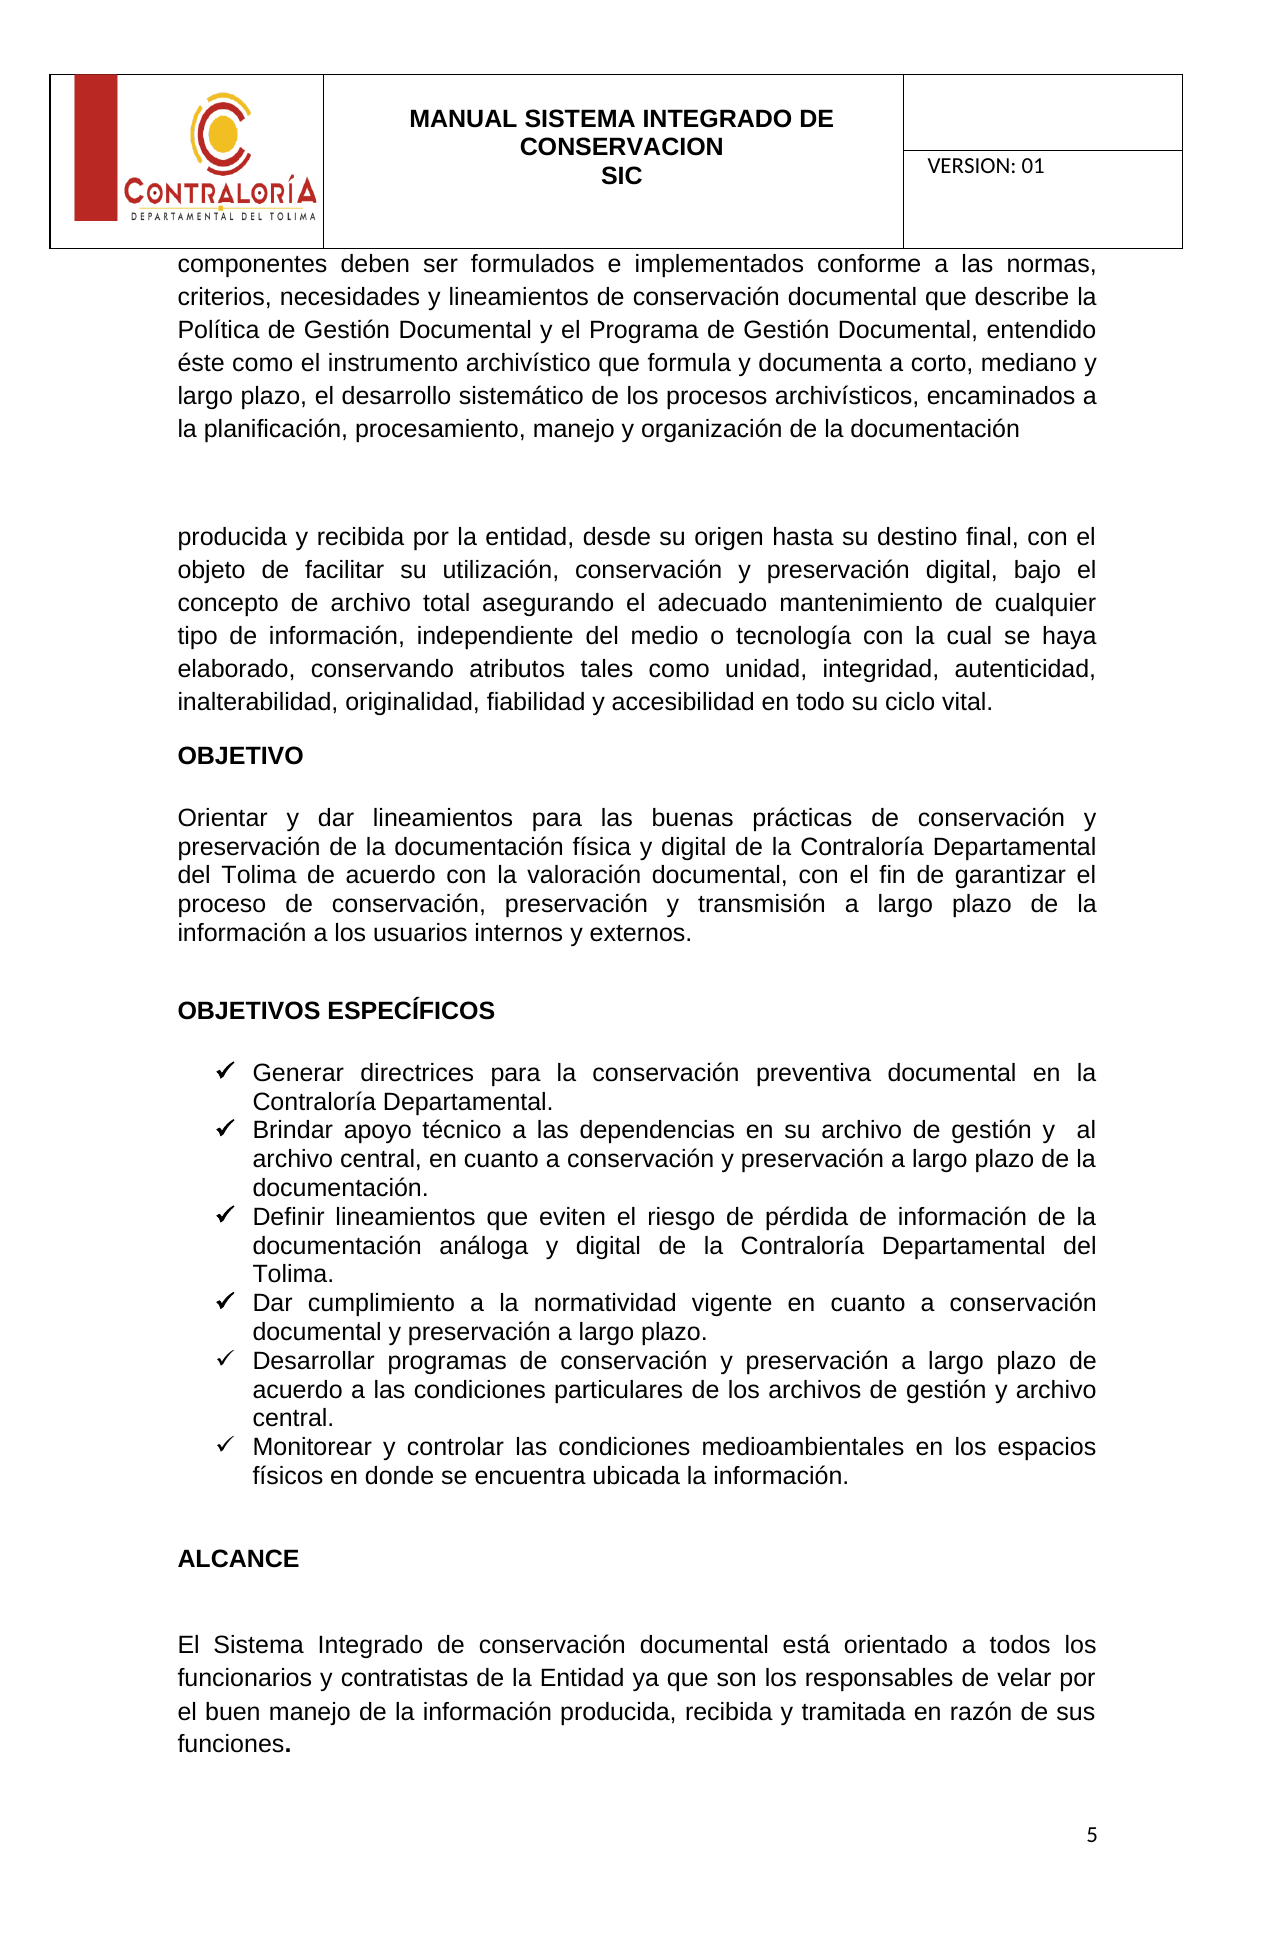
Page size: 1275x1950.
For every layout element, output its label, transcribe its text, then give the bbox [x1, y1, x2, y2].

list Brindar apoyo técnico a las dependencias en su archivo de gestión y al archivo central, en cuanto a conservación y preservación a largo plazo de la documentación. [215, 1115, 1098, 1202]
text Orientar y dar lineamientos para las buenas prácticas de conservación y preservación de la documentación física y digital de la Contraloría Departamental del Tolima de acuerdo con la valoración documental, con el fin de garantizar el proceso de conservación, preservación y transmisión a largo plazo de la información a los usuarios internos y externos. [177, 803, 1098, 946]
list Monitorear y controlar las condiciones medioambientales en los espacios físicos en donde se encuentra ubicada la información. [215, 1432, 1098, 1490]
subtitle OBJETIVO [177, 741, 1098, 770]
list Desarrollar programas de conservación y preservación a largo plazo de acuerdo a las condiciones particulares de los archivos de gestión y archivo central. [215, 1346, 1098, 1432]
list Generar directrices para la conservación preventiva documental en la Contraloría Departamental. [215, 1058, 1098, 1115]
text producida y recibida por la entidad, desde su origen hasta su destino final, con el objeto de facilitar su utilización, conservación y preservación digital, bajo el concepto de archivo total asegurando el adecuado mantenimiento de cualquier tipo de información, independiente del medio o tecnología con la cual se haya elaborado, conservando atributos tales como unidad, integridad, autenticidad, inalterabilidad, originalidad, fiabilidad y accesibilidad en todo su ciclo vital. [177, 522, 1098, 716]
picture [74, 74, 317, 221]
subtitle OBJETIVOS ESPECÍFICOS [177, 996, 1098, 1025]
subtitle ALCANCE [177, 1543, 1098, 1572]
list Dar cumplimiento a la normatividad vigente en cuanto a conservación documental y preservación a largo plazo. [215, 1288, 1098, 1346]
text El Sistema Integrado de conservación documental está orientado a todos los funcionarios y contratistas de la Entidad ya que son los responsables de velar por el buen manejo de la información producida, recibida y tramitada en razón de sus funciones. [177, 1630, 1098, 1758]
list Definir lineamientos que eviten el riesgo de pérdida de información de la documentación análoga y digital de la Contraloría Departamental del Tolima. [215, 1202, 1098, 1288]
